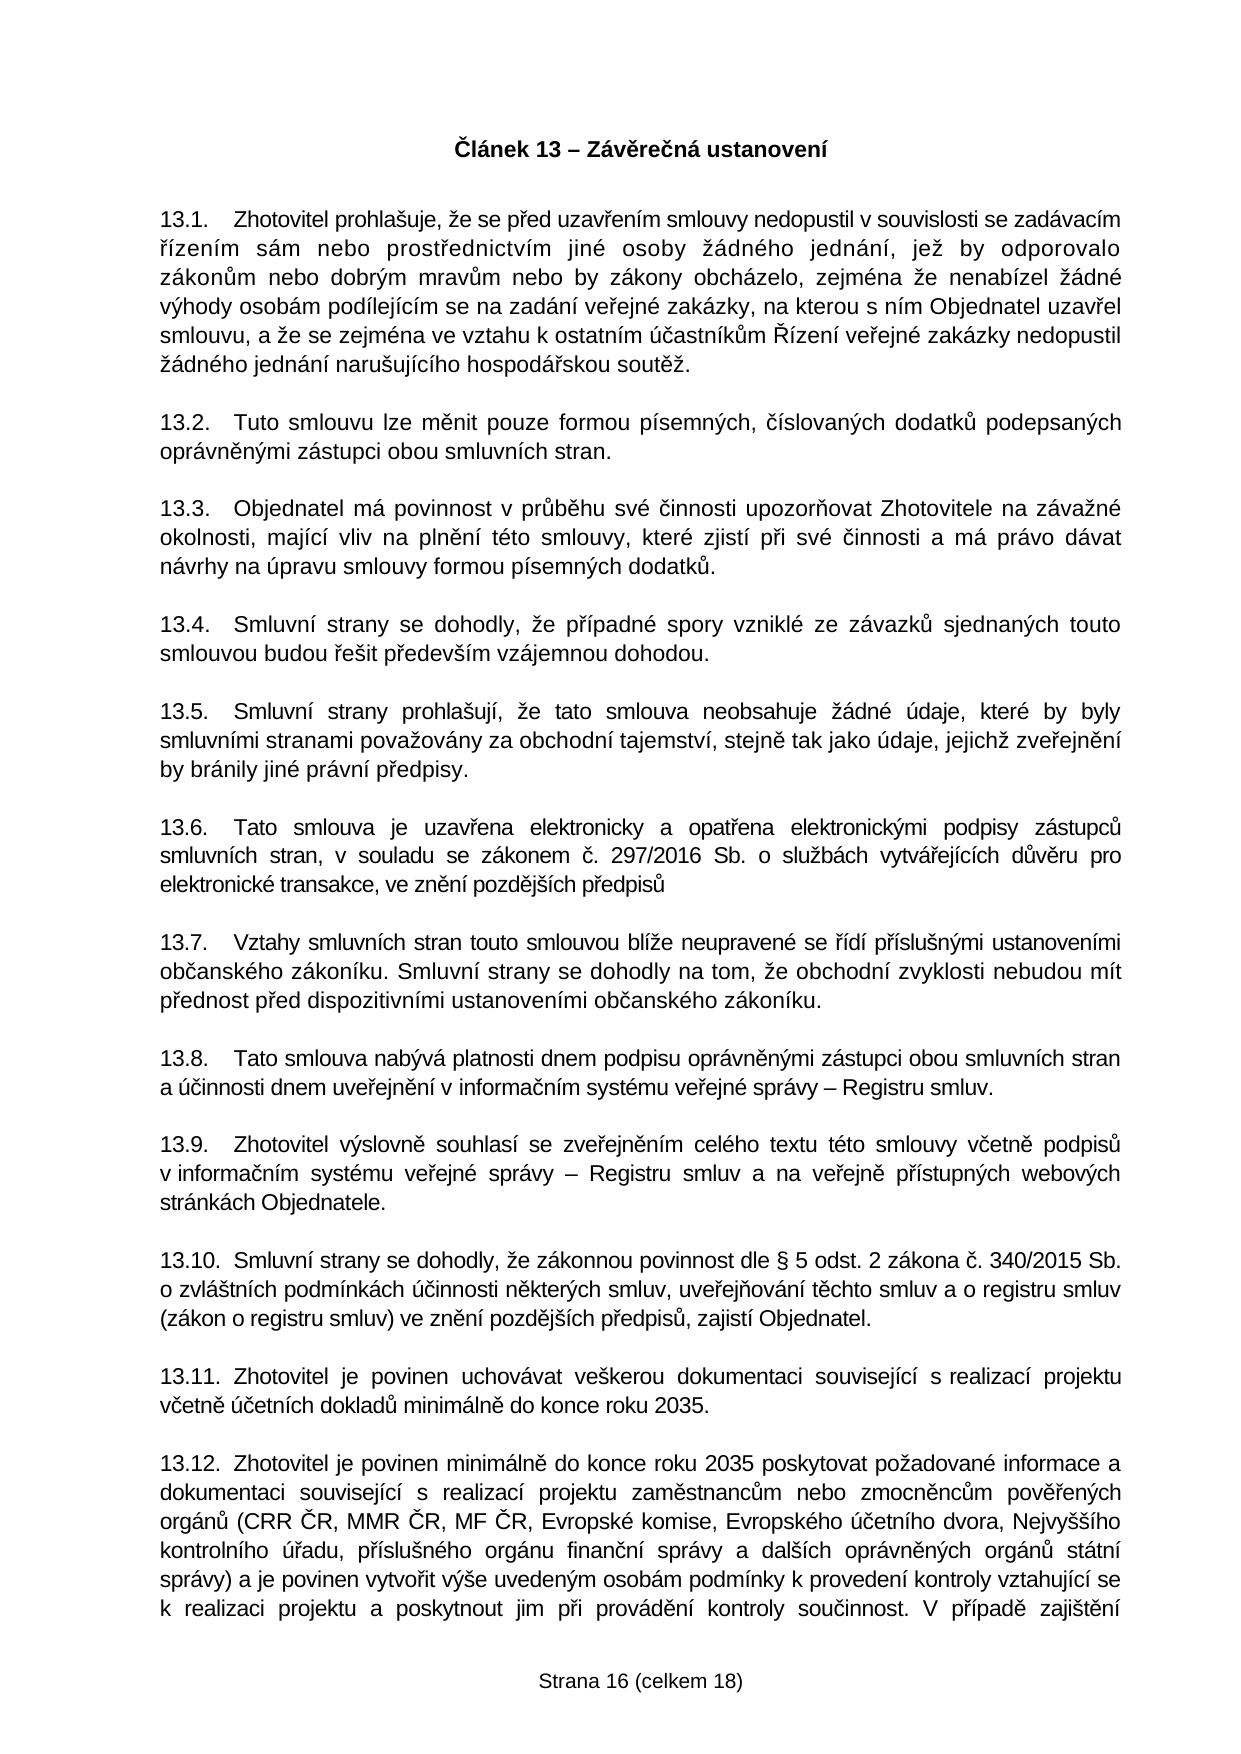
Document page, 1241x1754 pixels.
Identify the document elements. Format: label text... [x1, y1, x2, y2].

list Zhotovitel prohlašuje, že se před uzavřením smlouvy nedopustil v souvislosti se zadávacím řízením sám nebo prostřednictvím jiné osoby žádného jednání, jež by odporovalo zákonům nebo dobrým mravům nebo by zákony obcházelo, zejména že nenabízel žádné výhody osobám podílejícím se na zadání veřejné zakázky, na kterou s ním Objednatel uzavřel smlouvu, a že se zejména ve vztahu k ostatním účastníkům Řízení veřejné zakázky nedopustil žádného jednání narušujícího hospodářskou soutěž. [159, 206, 1122, 377]
list Smluvní strany se dohodly, že případné spory vzniklé ze závazků sjednaných touto smlouvou budou řešit především vzájemnou dohodou. [159, 611, 1122, 666]
list Objednatel má povinnost v průběhu své činnosti upozorňovat Zhotovitele na závažné okolnosti, mající vliv na plnění této smlouvy, které zjistí při své činnosti a má právo dávat návrhy na úpravu smlouvy formou písemných dodatků. [159, 495, 1122, 580]
text Článek 13 – Závěrečná ustanovení [159, 136, 1122, 162]
list Zhotovitel výslovně souhlasí se zveřejněním celého textu této smlouvy včetně podpisů v informačním systému veřejné správy – Registru smluv a na veřejně přístupných webových stránkách Objednatele. [159, 1131, 1122, 1216]
list Vztahy smluvních stran touto smlouvou blíže neupravené se řídí příslušnými ustanoveními občanského zákoníku. Smluvní strany se dohodly na tom, že obchodní zvyklosti nebudou mít přednost před dispozitivními ustanoveními občanského zákoníku. [159, 929, 1122, 1013]
list Zhotovitel je povinen uchovávat veškerou dokumentaci související s realizací projektu včetně účetních dokladů minimálně do konce roku 2035. [159, 1363, 1122, 1418]
list Smluvní strany prohlašují, že tato smlouva neobsahuje žádné údaje, které by byly smluvními stranami považovány za obchodní tajemství, stejně tak jako údaje, jejichž zveřejnění by bránily jiné právní předpisy. [159, 698, 1122, 782]
list Tato smlouva nabývá platnosti dnem podpisu oprávněnými zástupci obou smluvních stran a účinnosti dnem uveřejnění v informačním systému veřejné správy – Registru smluv. [159, 1045, 1122, 1100]
list Smluvní strany se dohodly, že zákonnou povinnost dle § 5 odst. 2 zákona č. 340/2015 Sb. o zvláštních podmínkách účinnosti některých smluv, uveřejňování těchto smluv a o registru smluv (zákon o registru smluv) ve znění pozdějších předpisů, zajistí Objednatel. [159, 1247, 1122, 1332]
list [159, 1450, 1122, 1621]
list Tato smlouva je uzavřena elektronicky a opatřena elektronickými podpisy zástupců smluvních stran, v souladu se zákonem č. 297/2016 Sb. o službách vytvářejících důvěru pro elektronické transakce, ve znění pozdějších předpisů [159, 813, 1122, 898]
list Tuto smlouvu lze měnit pouze formou písemných, číslovaných dodatků podepsaných oprávněnými zástupci obou smluvních stran. [159, 409, 1122, 464]
